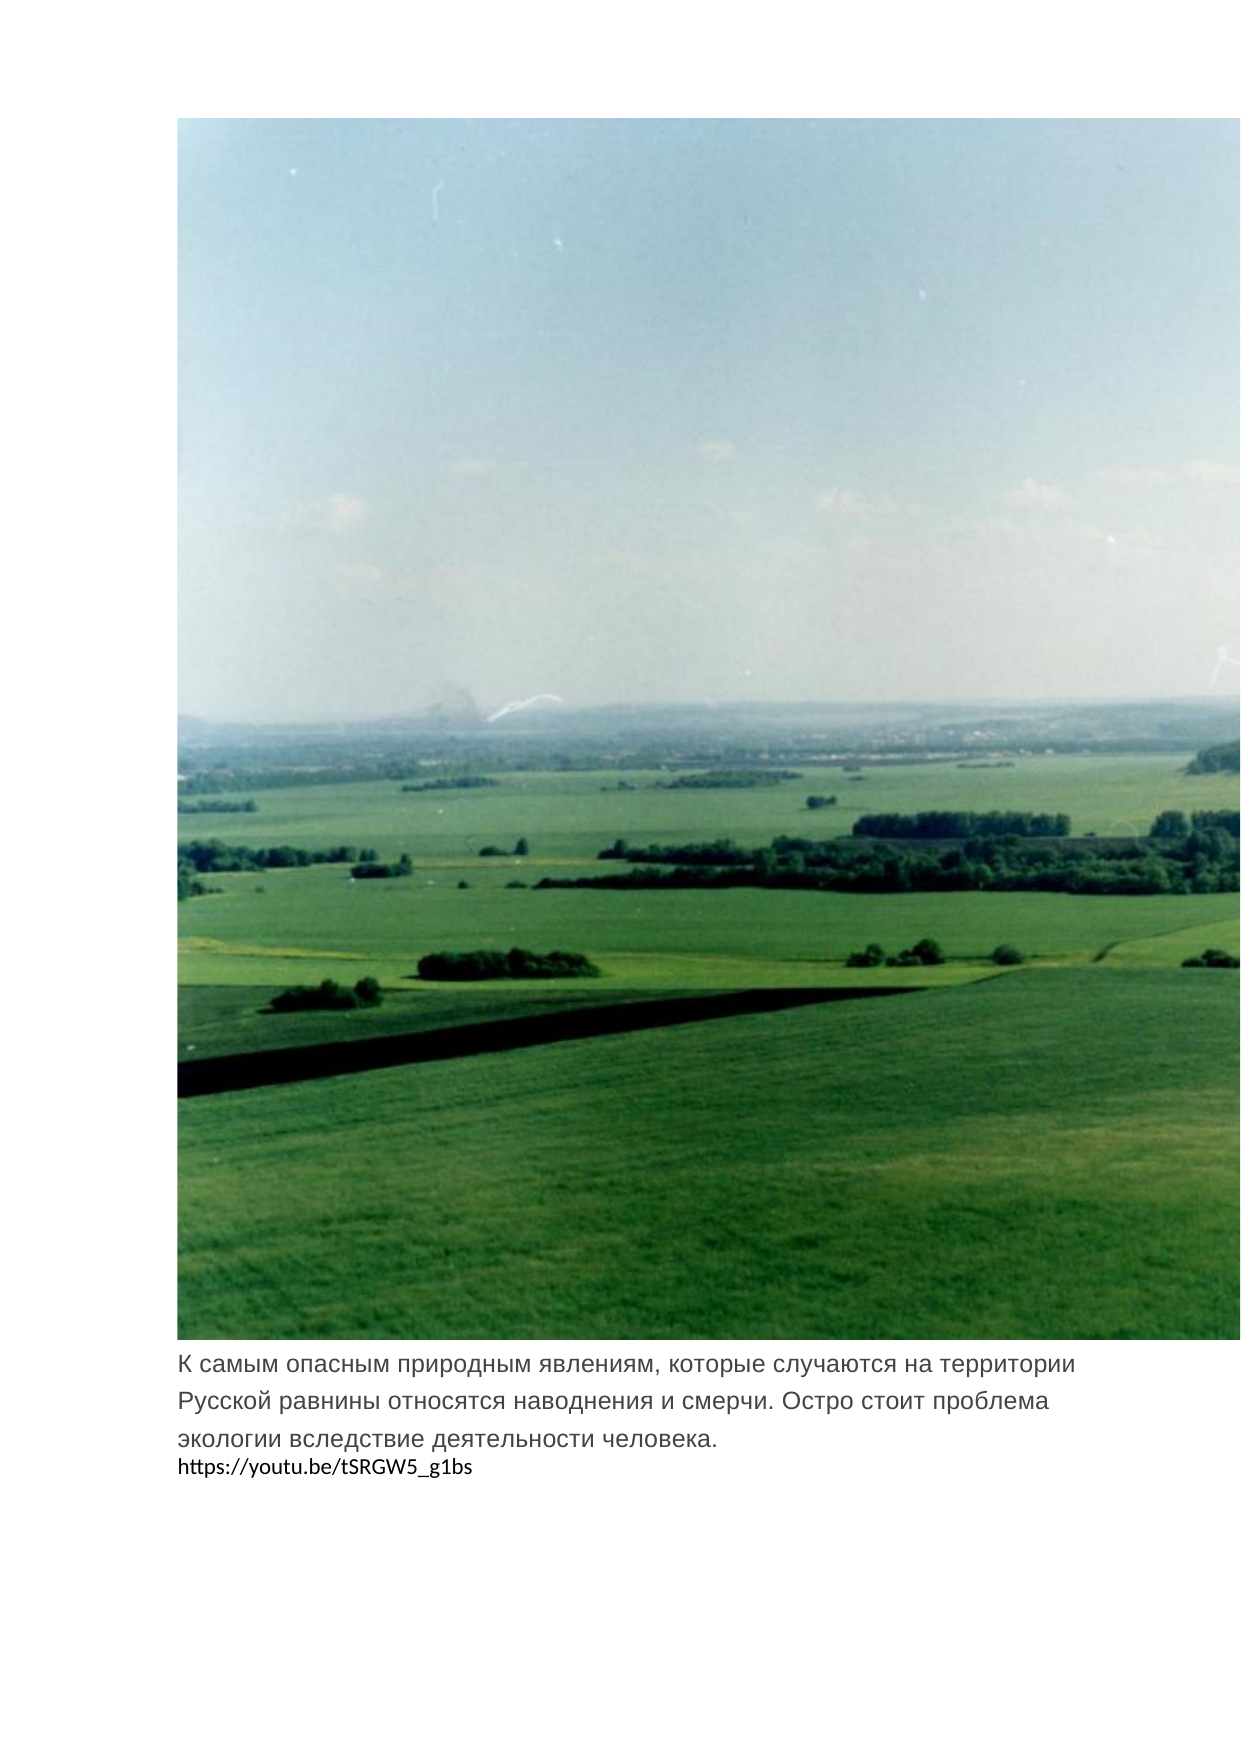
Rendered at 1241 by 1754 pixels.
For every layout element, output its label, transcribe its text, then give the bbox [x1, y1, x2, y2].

picture [177, 118, 1241, 1340]
text К самым опасным природным явлениям, которые случаются на территории Русской равнины относятся наводнения и смерчи. Остро стоит проблема экологии вследствие деятельности человека. [177, 1340, 1152, 1452]
text https://youtu.be/tSRGW5_g1bs [177, 1452, 1152, 1481]
